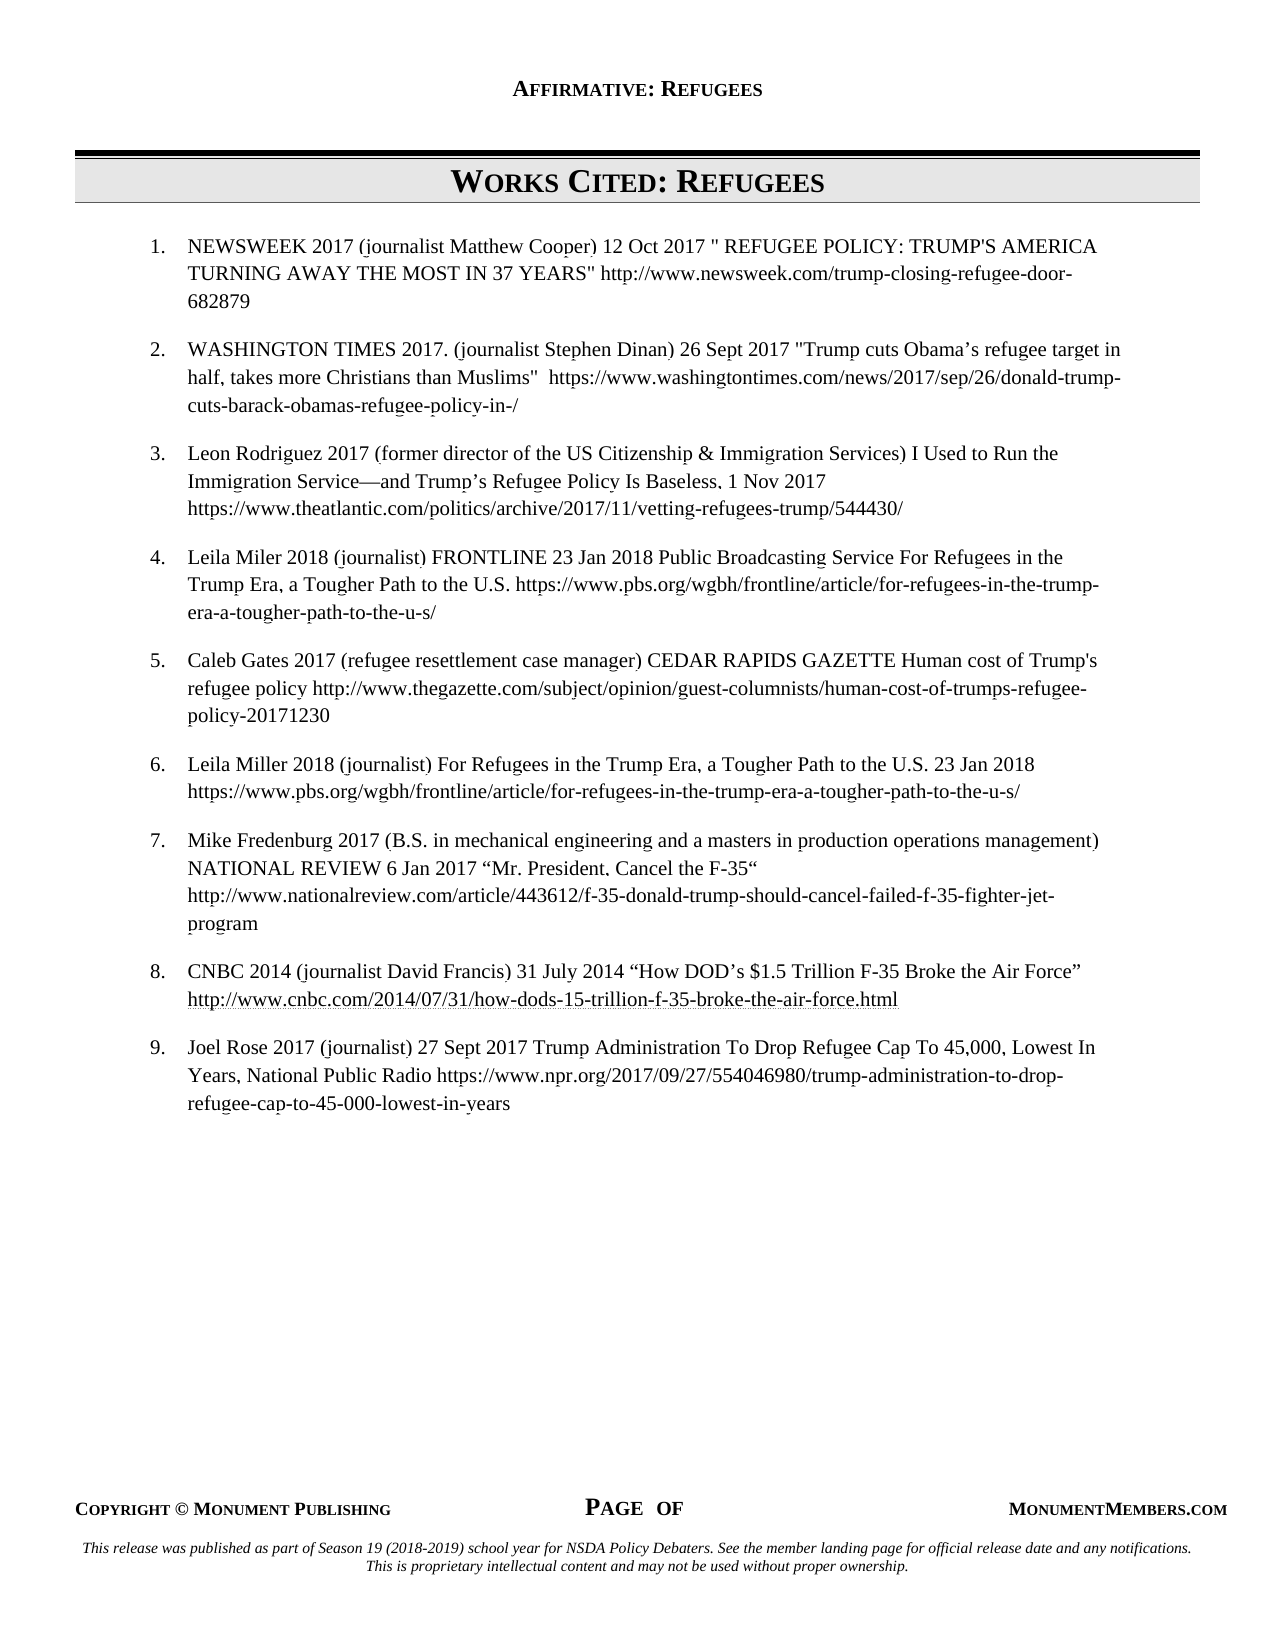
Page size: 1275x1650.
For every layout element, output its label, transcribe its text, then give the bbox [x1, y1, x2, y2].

text Leila Miller 2018 (journalist) For Refugees in the Trump Era, a Tougher Path to the U.S. 23 Jan 2018 https://www.pbs.org/wgbh/frontline/article/for-refugees-in-the-trump-era-a-tougher-path-to-the-u-s/ [150, 752, 1125, 803]
text Leila Miler 2018 (journalist) FRONTLINE 23 Jan 2018 Public Broadcasting Service For Refugees in the Trump Era, a Tougher Path to the U.S. https://www.pbs.org/wgbh/frontline/article/for-refugees-in-the-trump-era-a-tougher-path-to-the-u-s/ [150, 544, 1125, 624]
text WASHINGTON TIMES 2017. (journalist Stephen Dinan) 26 Sept 2017 "Trump cuts Obama’s refugee target in half, takes more Christians than Muslims" https://www.washingtontimes.com/news/2017/sep/26/donald-trump-cuts-barack-obamas-refugee-policy-in-/ [150, 337, 1125, 417]
title Works Cited: Refugees [75, 159, 1200, 202]
text Joel Rose 2017 (journalist) 27 Sept 2017 Trump Administration To Drop Refugee Cap To 45,000, Lowest In Years, National Public Radio https://www.npr.org/2017/09/27/554046980/trump-administration-to-drop-refugee-cap-to-45-000-lowest-in-years [150, 1035, 1125, 1114]
text NEWSWEEK 2017 (journalist Matthew Cooper) 12 Oct 2017 " REFUGEE POLICY: TRUMP'S AMERICA TURNING AWAY THE MOST IN 37 YEARS" http://www.newsweek.com/trump-closing-refugee-door-682879 [150, 234, 1125, 313]
text Mike Fredenburg 2017 (B.S. in mechanical engineering and a masters in production operations management) NATIONAL REVIEW 6 Jan 2017 “Mr. President, Cancel the F-35“ http://www.nationalreview.com/article/443612/f-35-donald-trump-should-cancel-failed-f-35-fighter-jet-program [150, 828, 1125, 935]
text Leon Rodriguez 2017 (former director of the US Citizenship & Immigration Services) I Used to Run the Immigration Service—and Trump’s Refugee Policy Is Baseless, 1 Nov 2017 https://www.theatlantic.com/politics/archive/2017/11/vetting-refugees-trump/544430/ [150, 441, 1125, 520]
text Caleb Gates 2017 (refugee resettlement case manager) CEDAR RAPIDS GAZETTE Human cost of Trump's refugee policy http://www.thegazette.com/subject/opinion/guest-columnists/human-cost-of-trumps-refugee-policy-20171230 [150, 648, 1125, 727]
text CNBC 2014 (journalist David Francis) 31 July 2014 “How DOD’s $1.5 Trillion F-35 Broke the Air Force” http://www.cnbc.com/2014/07/31/how-dods-15-trillion-f-35-broke-the-air-force.html [150, 959, 1125, 1011]
